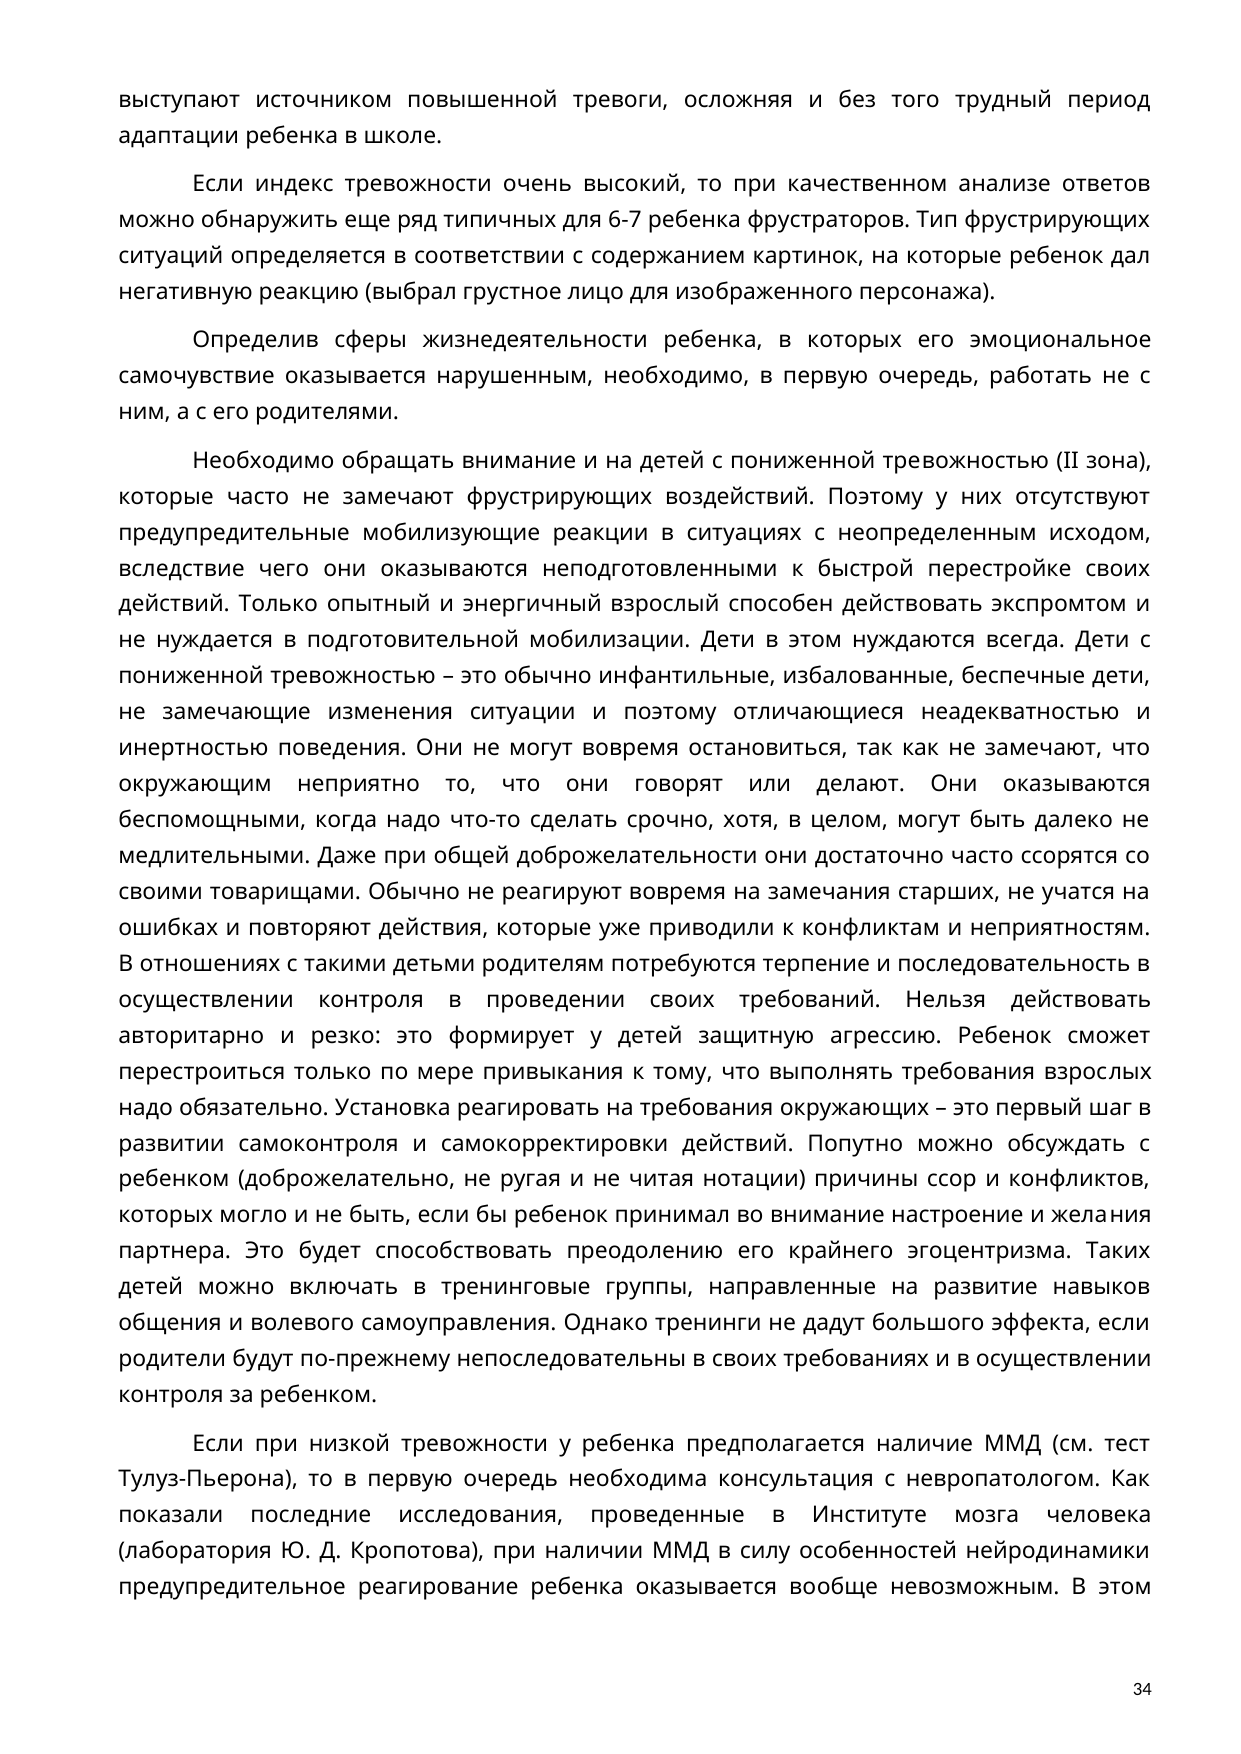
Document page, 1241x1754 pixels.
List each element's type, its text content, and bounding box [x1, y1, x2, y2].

text Определив сферы жизнедеятельности ребенка, в которых его эмоциональное самочувствие оказывается нарушенным, необходимо, в первую очередь, работать не с ним, а с его родителями. [118, 323, 1152, 426]
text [118, 1426, 1152, 1601]
text Необходимо обращать внимание и на детей с пониженной тревожностью (II зона), которые часто не замечают фрустрирующих воздействий. Поэтому у них отсутствуют предупредительные мобилизующие реакции в ситуациях с неопределенным исходом, вследствие чего они оказываются неподготовленными к быстрой перестройке своих действий. Только опытный и энергичный взрослый способен действовать экспромтом и не нуждается в подготовительной мобилизации. Дети в этом нуждаются всегда. Дети с пониженной тревожностью – это обычно инфантильные, избалованные, беспечные дети, не замечающие изменения ситуации и поэтому отличающиеся неадекватностью и инертностью поведения. Они не могут вовремя остановиться, так как не замечают, что окружающим неприятно то, что они говорят или делают. Они оказываются беспомощными, когда надо что-то сделать срочно, хотя, в целом, могут быть далеко не медлительными. Даже при общей доброжелательности они достаточно часто ссорятся со своими товарищами. Обычно не реагируют вовремя на замечания старших, не учатся на ошибках и повторяют действия, которые уже приводили к конфликтам и неприятностям. В отношениях с такими детьми родителям потребуются терпение и последовательность в осуществлении контроля в проведении своих требований. Нельзя действовать авторитарно и резко: это формирует у детей защитную агрессию. Ребенок сможет перестроиться только по мере привыкания к тому, что выполнять требования взрослых надо обязательно. Установка реагировать на требования окружающих – это первый шаг в развитии самоконтроля и самокорректировки действий. Попутно можно обсуждать с ребенком (доброжелательно, не ругая и не читая нотации) причины ссор и конфликтов, которых могло и не быть, если бы ребенок принимал во внимание настроение и желания партнера. Это будет способствовать преодолению его крайнего эгоцентризма. Таких детей можно включать в тренинговые группы, направленные на развитие навыков общения и волевого самоуправления. Однако тренинги не дадут большого эффекта, если родители будут по-прежнему непоследовательны в своих требованиях и в осуществлении контроля за ребенком. [118, 444, 1152, 1409]
text Если индекс тревожности очень высокий, то при качественном анализе ответов можно обнаружить еще ряд типичных для 6-7 ребенка фрустраторов. Тип фрустрирующих ситуаций определяется в соответствии с содержанием картинок, на которые ребенок дал негативную реакцию (выбрал грустное лицо для изображенного персонажа). [118, 167, 1152, 306]
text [118, 83, 1152, 150]
